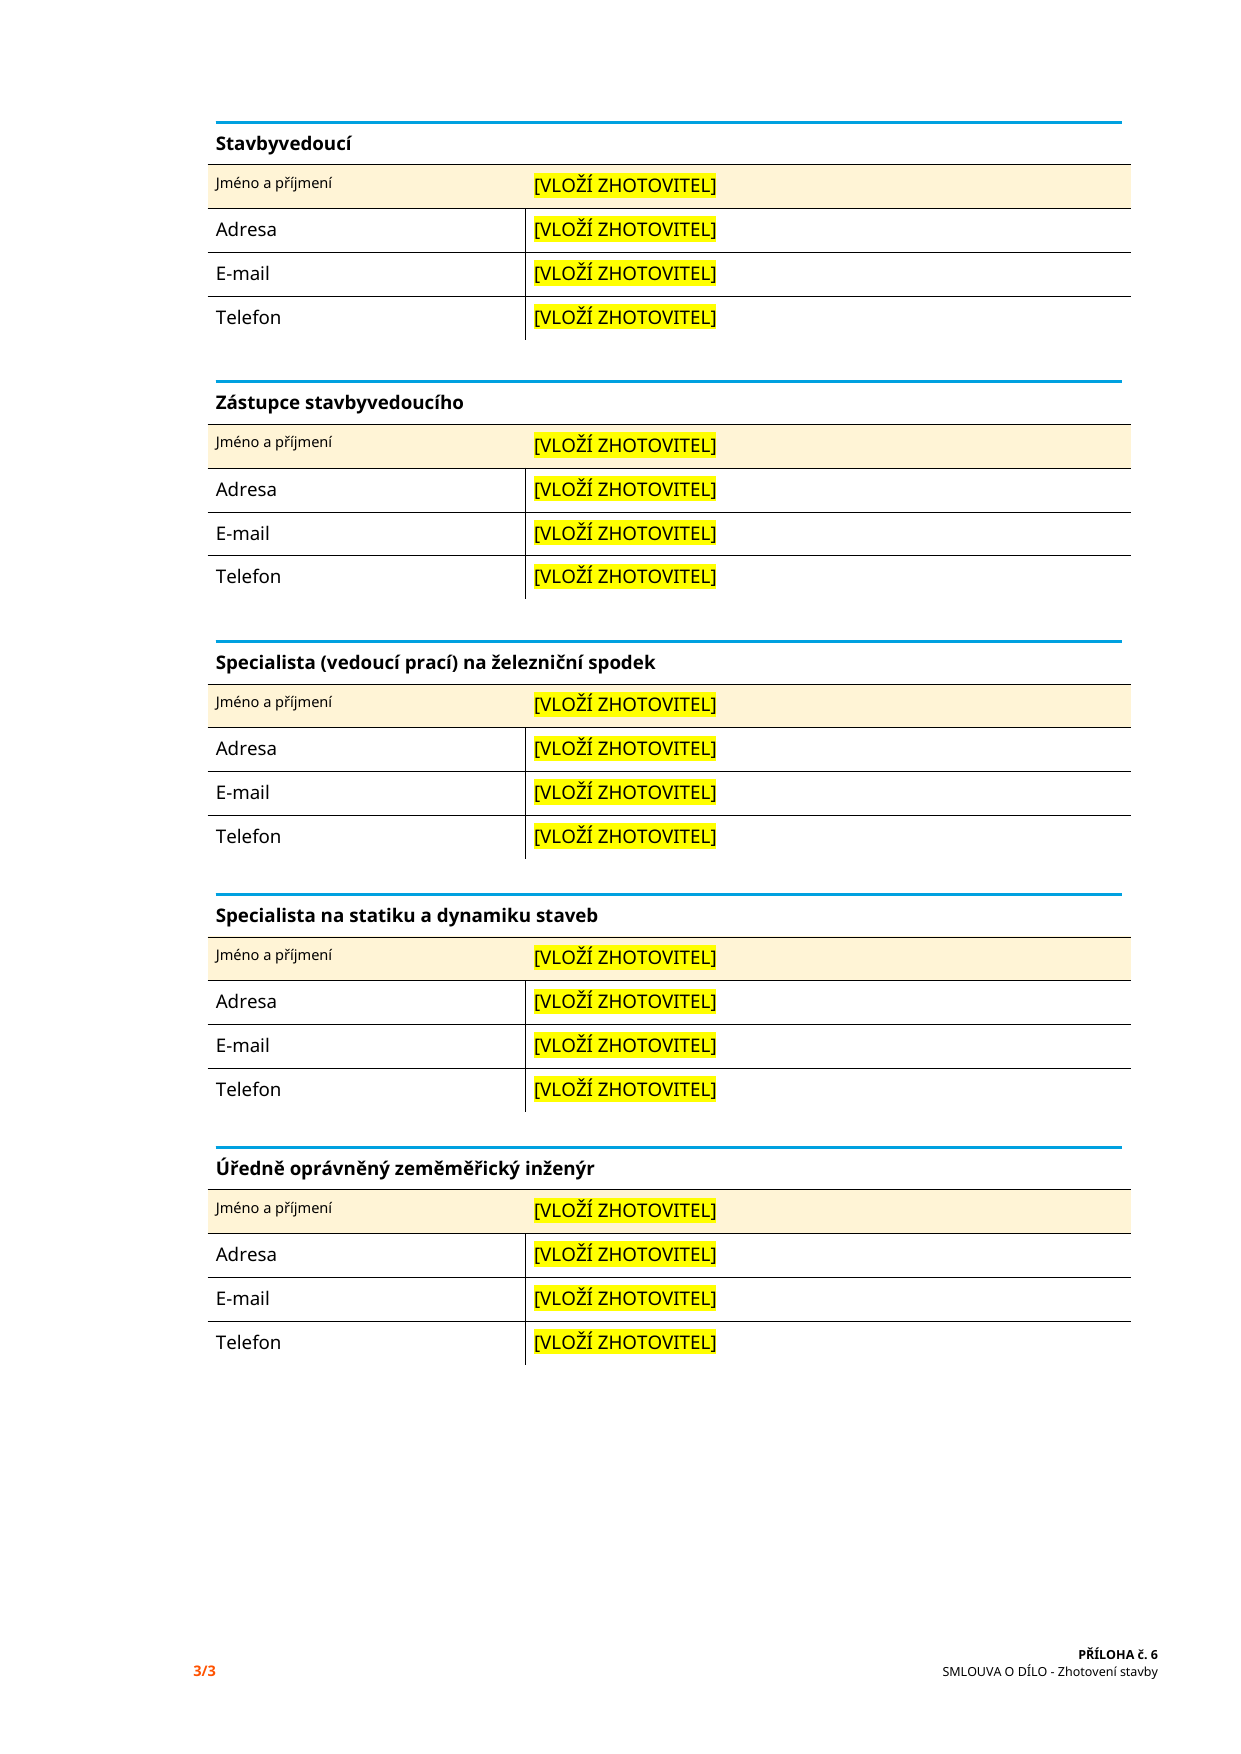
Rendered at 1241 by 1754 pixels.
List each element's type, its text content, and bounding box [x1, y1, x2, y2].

table_header [VLOŽÍ ZHOTOVITEL] [526, 685, 1131, 727]
text Zástupce stavbyvedoucího [216, 383, 1122, 415]
table_cell E-mail [208, 1278, 525, 1321]
text Stavbyvedoucí [216, 124, 1122, 156]
table_cell E-mail [208, 513, 525, 555]
table_cell Telefon [208, 1069, 525, 1112]
table_cell [VLOŽÍ ZHOTOVITEL] [526, 513, 1131, 555]
table_header Jméno a příjmení [208, 165, 526, 208]
table_cell [VLOŽÍ ZHOTOVITEL] [526, 1025, 1131, 1068]
table_cell [VLOŽÍ ZHOTOVITEL] [526, 556, 1131, 599]
table_cell E-mail [208, 253, 525, 296]
table_cell [VLOŽÍ ZHOTOVITEL] [526, 772, 1131, 815]
table_cell Telefon [208, 1322, 525, 1365]
table_cell [VLOŽÍ ZHOTOVITEL] [526, 1234, 1131, 1277]
table_cell [VLOŽÍ ZHOTOVITEL] [526, 209, 1131, 252]
table_header [VLOŽÍ ZHOTOVITEL] [526, 938, 1131, 980]
table_cell [VLOŽÍ ZHOTOVITEL] [526, 981, 1131, 1024]
text Specialista (vedoucí prací) na železniční spodek [216, 643, 1122, 675]
table_cell Adresa [208, 728, 525, 771]
table_cell [VLOŽÍ ZHOTOVITEL] [526, 469, 1131, 512]
table_cell [VLOŽÍ ZHOTOVITEL] [526, 1322, 1131, 1365]
table_header Jméno a příjmení [208, 425, 526, 468]
text Úředně oprávněný zeměměřický inženýr [216, 1149, 1122, 1181]
table_header Jméno a příjmení [208, 1190, 526, 1233]
table_cell Adresa [208, 981, 525, 1024]
table_cell Telefon [208, 816, 525, 859]
table_cell [VLOŽÍ ZHOTOVITEL] [526, 1069, 1131, 1112]
table_cell [VLOŽÍ ZHOTOVITEL] [526, 297, 1131, 340]
table_cell Adresa [208, 1234, 525, 1277]
table_cell [VLOŽÍ ZHOTOVITEL] [526, 728, 1131, 771]
table_header [VLOŽÍ ZHOTOVITEL] [526, 425, 1131, 468]
table_cell [VLOŽÍ ZHOTOVITEL] [526, 816, 1131, 859]
table_cell Telefon [208, 297, 525, 340]
table_cell E-mail [208, 1025, 525, 1068]
table_header Jméno a příjmení [208, 938, 526, 980]
table_header [VLOŽÍ ZHOTOVITEL] [526, 1190, 1131, 1233]
table_cell E-mail [208, 772, 525, 815]
table_cell [VLOŽÍ ZHOTOVITEL] [526, 1278, 1131, 1321]
table_cell Adresa [208, 209, 525, 252]
table_cell Adresa [208, 469, 525, 512]
table_header [VLOŽÍ ZHOTOVITEL] [526, 165, 1131, 208]
table_cell [VLOŽÍ ZHOTOVITEL] [526, 253, 1131, 296]
table_cell Telefon [208, 556, 525, 599]
table_header Jméno a příjmení [208, 685, 526, 727]
text Specialista na statiku a dynamiku staveb [216, 896, 1122, 928]
